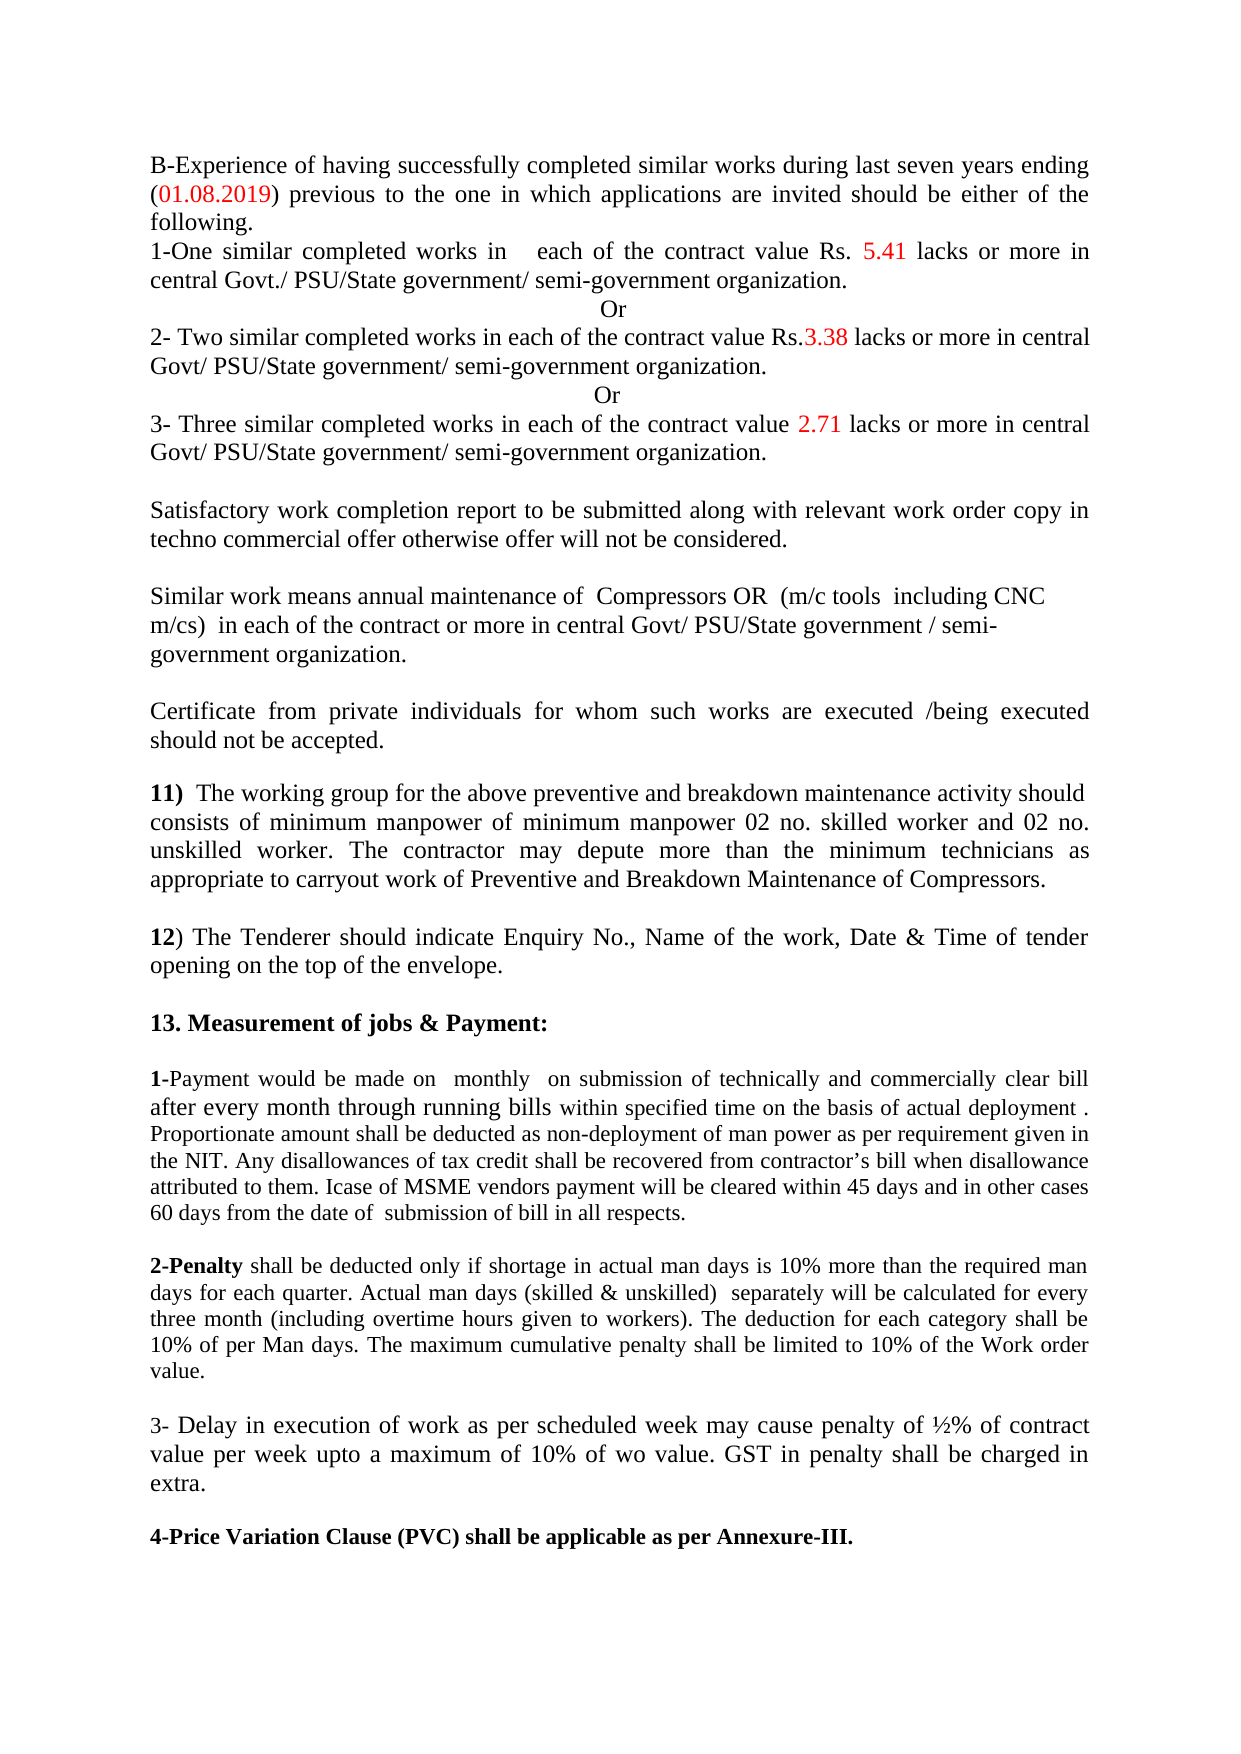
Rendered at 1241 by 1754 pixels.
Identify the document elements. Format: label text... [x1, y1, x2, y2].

text 1-One similar completed works in each of the contract value Rs. 5.41 lacks or more in central Govt./ PSU/State government/ semi-government organization. [150, 236, 1090, 294]
text 3- Delay in execution of work as per scheduled week may cause penalty of ½% of contract value per week upto a maximum of 10% of wo value. GST in penalty shall be charged in extra. [150, 1410, 1090, 1497]
text Similar work means annual maintenance of Compressors OR (m/c tools including CNC m/cs) in each of the contract or more in central Govt/ PSU/State government / semi-government organization. [150, 581, 1090, 667]
text consists of minimum manpower of minimum manpower 02 no. skilled worker and 02 no. unskilled worker. The contractor may depute more than the minimum technicians as appropriate to carryout work of Preventive and Breakdown Maintenance of Compressors. [150, 807, 1090, 893]
text 13. Measurement of jobs & Payment: [150, 1008, 1090, 1037]
text 1-Payment would be made on monthly on submission of technically and commercially clear bill after every month through running bills within specified time on the basis of actual deployment . Proportionate amount shall be deducted as non-deployment of man power as per requirement given in the NIT. Any disallowances of tax credit shall be recovered from contractor’s bill when disallowance attributed to them. Icase of MSME vendors payment will be cleared within 45 days and in other cases 60 days from the date of submission of bill in all respects. [150, 1065, 1090, 1226]
text Or [150, 380, 1090, 409]
text 4-Price Variation Clause (PVC) shall be applicable as per Annexure-III. [150, 1523, 1090, 1549]
text Certificate from private individuals for whom such works are executed /being executed should not be accepted. [150, 696, 1090, 754]
text Satisfactory work completion report to be submitted along with relevant work order copy in techno commercial offer otherwise offer will not be considered. [150, 495, 1090, 552]
text 12) The Tenderer should indicate Enquiry No., Name of the work, Date & Time of tender opening on the top of the envelope. [150, 922, 1090, 979]
text Or [150, 294, 1090, 322]
text 2-Penalty shall be deducted only if shortage in actual man days is 10% more than the required man days for each quarter. Actual man days (skilled & unskilled) separately will be calculated for every three month (including overtime hours given to workers). The deduction for each category shall be 10% of per Man days. The maximum cumulative penalty shall be limited to 10% of the Work order value. [150, 1252, 1090, 1384]
text 2- Two similar completed works in each of the contract value Rs.3.38 lacks or more in central Govt/ PSU/State government/ semi-government organization. [150, 322, 1090, 380]
text B-Experience of having successfully completed similar works during last seven years ending (01.08.2019) previous to the one in which applications are invited should be either of the following. [150, 150, 1090, 236]
text 11) The working group for the above preventive and breakdown maintenance activity should [150, 778, 1090, 807]
text 3- Three similar completed works in each of the contract value 2.71 lacks or more in central Govt/ PSU/State government/ semi-government organization. [150, 409, 1090, 466]
